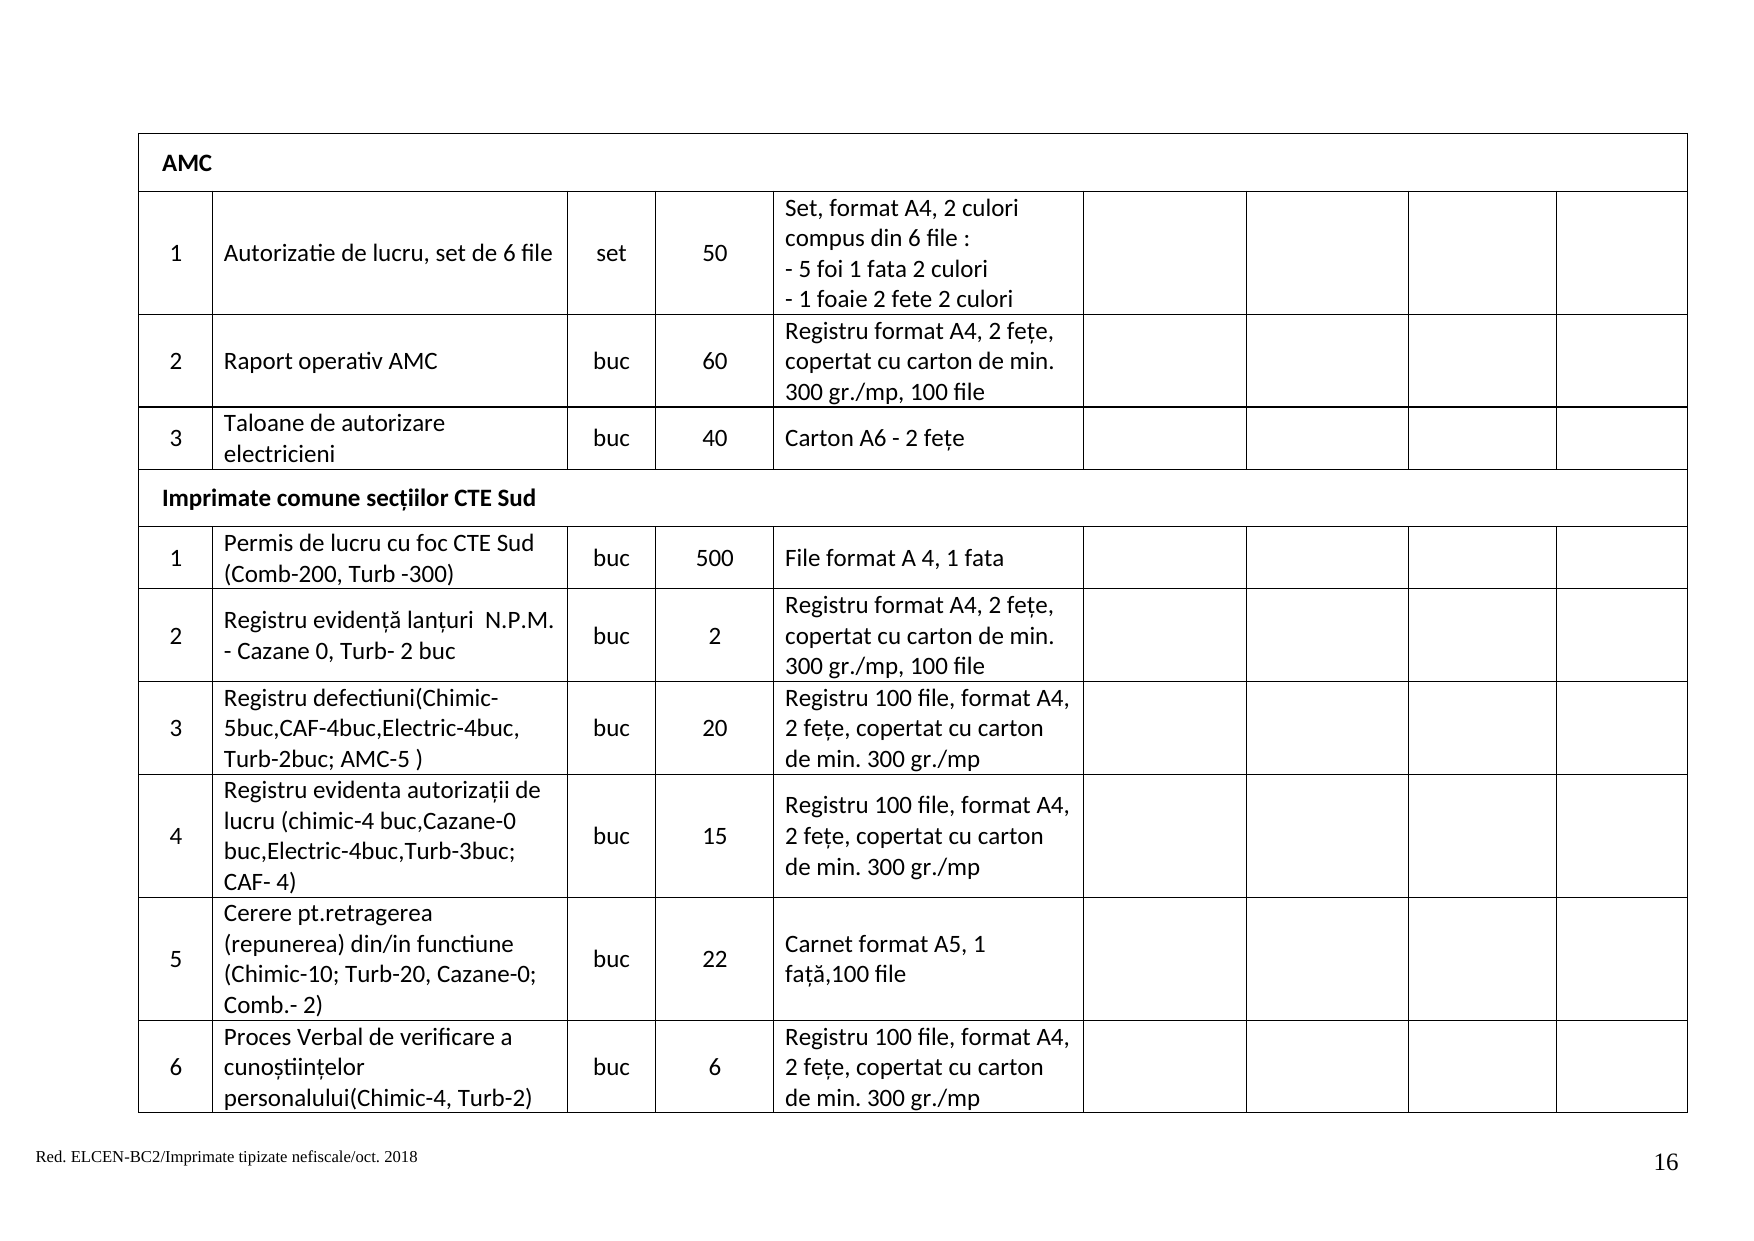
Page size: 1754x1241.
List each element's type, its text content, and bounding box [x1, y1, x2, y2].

table_cell 2 [139, 315, 212, 406]
table_cell [1557, 408, 1687, 468]
table_cell buc [568, 589, 655, 681]
table_cell [1409, 315, 1556, 406]
table_cell Set, format A4, 2 culori compus din 6 file : - 5 foi 1 fata 2 culori - 1 foaie 2 fete 2 culori [774, 192, 1083, 314]
table_cell [1084, 589, 1246, 681]
table_cell 4 [139, 775, 212, 897]
table_cell [1247, 315, 1408, 406]
table_cell buc [568, 408, 655, 468]
table_cell [1409, 408, 1556, 468]
table_cell 1 [139, 192, 212, 314]
table_cell Imprimate comune secţiilor CTE Sud [139, 470, 1687, 526]
table_cell [1409, 192, 1556, 314]
table_cell [1084, 315, 1246, 406]
table_cell [1557, 527, 1687, 588]
table_cell 40 [656, 408, 773, 468]
table_cell [1084, 408, 1246, 468]
table_cell [1409, 527, 1556, 588]
table_cell [1557, 589, 1687, 681]
table_cell [1409, 682, 1556, 773]
table_cell 15 [656, 775, 773, 897]
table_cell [774, 1021, 1083, 1112]
table_cell 500 [656, 527, 773, 588]
table_cell [1247, 1021, 1408, 1112]
table_cell 2 [656, 589, 773, 681]
table_cell set [568, 192, 655, 314]
table_cell [1409, 898, 1556, 1020]
table_cell Registru 100 file, format A4, 2 feţe, copertat cu carton de min. 300 gr./mp [774, 682, 1083, 773]
table_cell 3 [139, 408, 212, 468]
table_cell [1557, 682, 1687, 773]
table_cell [1409, 1021, 1556, 1112]
table_cell [1557, 1021, 1687, 1112]
table_cell File format A 4, 1 fata [774, 527, 1083, 588]
table_cell 6 [139, 1021, 212, 1112]
table_cell [1247, 775, 1408, 897]
table_cell Raport operativ AMC [213, 315, 567, 406]
table_cell [1557, 775, 1687, 897]
table_cell [1084, 527, 1246, 588]
table_cell [1247, 589, 1408, 681]
table_cell [1409, 775, 1556, 897]
table_cell [1247, 682, 1408, 773]
table_cell 60 [656, 315, 773, 406]
table_cell [1084, 1021, 1246, 1112]
table_cell Permis de lucru cu foc CTE Sud (Comb-200, Turb -300) [213, 527, 567, 588]
table_cell [1247, 408, 1408, 468]
table_cell Registru 100 file, format A4, 2 feţe, copertat cu carton de min. 300 gr./mp [774, 775, 1083, 897]
table_cell Registru evidenţă lanţuri N.P.M. - Cazane 0, Turb- 2 buc [213, 589, 567, 681]
table_cell [1247, 192, 1408, 314]
table_cell Registru format A4, 2 feţe, copertat cu carton de min. 300 gr./mp, 100 file [774, 589, 1083, 681]
table_cell [1084, 192, 1246, 314]
table_cell Carnet format A5, 1 faţă,100 file [774, 898, 1083, 1020]
table_cell 6 [656, 1021, 773, 1112]
table_cell Registru defectiuni(Chimic-5buc,CAF-4buc,Electric-4buc, Turb-2buc; AMC-5 ) [213, 682, 567, 773]
table_cell Proces Verbal de verificare a cunoştiinţelor personalului(Chimic-4, Turb-2) [213, 1021, 567, 1112]
table_cell buc [568, 775, 655, 897]
table_cell [1557, 315, 1687, 406]
table_cell [1247, 898, 1408, 1020]
table_cell Taloane de autorizare electricieni [213, 408, 567, 468]
table_cell 22 [656, 898, 773, 1020]
table_cell buc [568, 898, 655, 1020]
table_cell Cerere pt.retragerea (repunerea) din/in functiune (Chimic-10; Turb-20, Cazane-0; Comb.- 2) [213, 898, 567, 1020]
table_cell 1 [139, 527, 212, 588]
table_cell [1084, 682, 1246, 773]
table_cell buc [568, 682, 655, 773]
table_cell [1084, 775, 1246, 897]
table_cell 20 [656, 682, 773, 773]
table_cell [1247, 527, 1408, 588]
table_cell Carton A6 - 2 feţe [774, 408, 1083, 468]
table_cell [1557, 192, 1687, 314]
table_cell 5 [139, 898, 212, 1020]
table_cell Autorizatie de lucru, set de 6 file [213, 192, 567, 314]
table_cell Registru evidenta autorizaţii de lucru (chimic-4 buc,Cazane-0 buc,Electric-4buc,Turb-3buc; CAF- 4) [213, 775, 567, 897]
table_cell 2 [139, 589, 212, 681]
table_cell buc [568, 527, 655, 588]
table_cell Registru format A4, 2 feţe, copertat cu carton de min. 300 gr./mp, 100 file [774, 315, 1083, 406]
table_cell buc [568, 1021, 655, 1112]
table_cell AMC [139, 134, 1687, 191]
table_cell 3 [139, 682, 212, 773]
table_cell [1409, 589, 1556, 681]
table_cell buc [568, 315, 655, 406]
table_cell 50 [656, 192, 773, 314]
table_cell [1084, 898, 1246, 1020]
table_cell [1557, 898, 1687, 1020]
